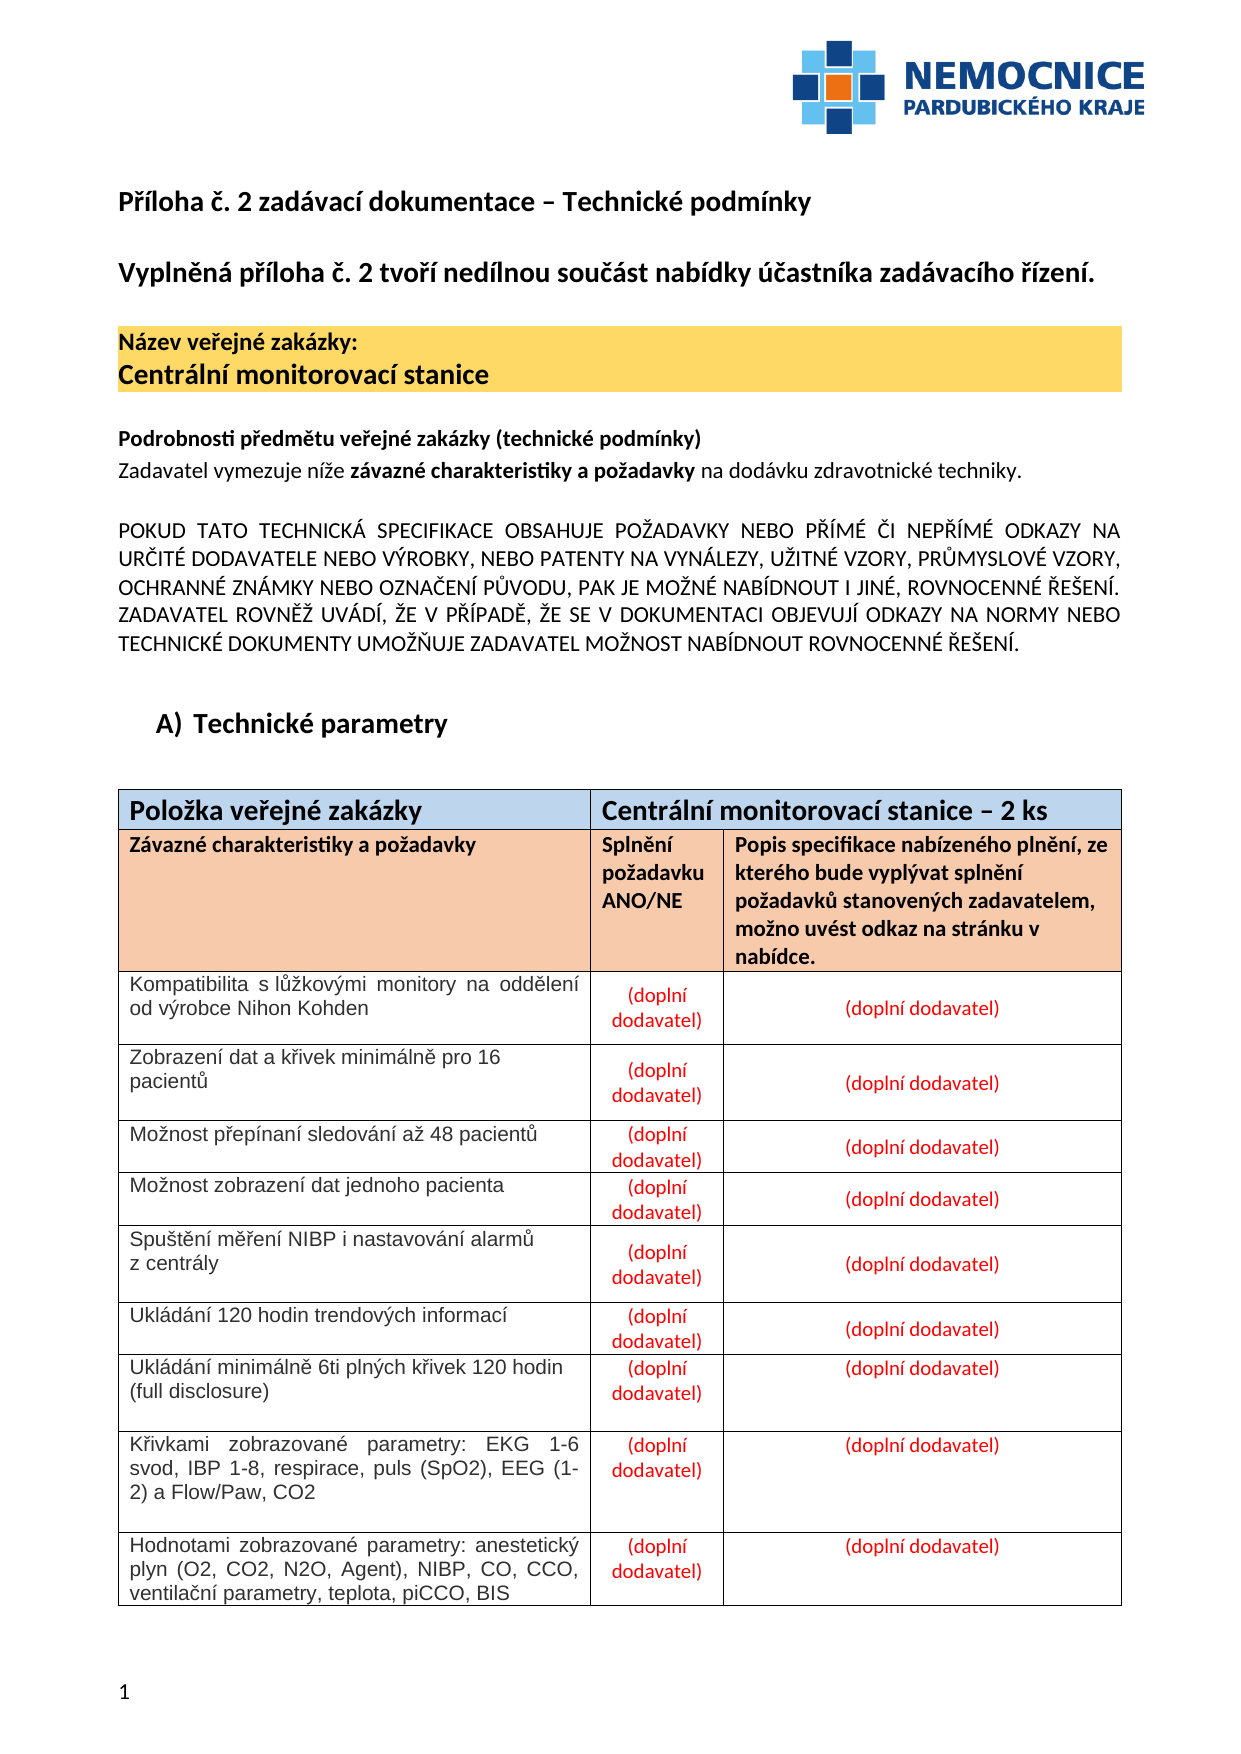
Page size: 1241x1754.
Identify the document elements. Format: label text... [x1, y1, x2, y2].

table_cell Spuštění měření NIBP i nastavování alarmů z centrály [119, 1226, 590, 1302]
table_cell (doplní dodavatel) [591, 1533, 723, 1605]
text Podrobnosti předmětu veřejné zakázky (technické podmínky) [118, 424, 1122, 452]
text Zadavatel vymezuje níže závazné charakteristiky a požadavky na dodávku zdravotnické techniky. [118, 456, 1122, 484]
text Vyplněná příloha č. 2 tvoří nedílnou součást nabídky účastníka zadávacího řízení. [118, 254, 1122, 290]
table_cell Možnost přepínaní sledování až 48 pacientů [119, 1121, 590, 1172]
table_cell Popis specifikace nabízeného plnění, ze kterého bude vyplývat splnění požadavků stanovených zadavatelem, možno uvést odkaz na stránku v nabídce. [724, 830, 1121, 971]
table_cell (doplní dodavatel) [591, 1303, 723, 1354]
table_cell (doplní dodavatel) [591, 1121, 723, 1172]
table_cell Ukládání 120 hodin trendových informací [119, 1303, 590, 1354]
text Název veřejné zakázky: [118, 326, 1122, 356]
table_cell (doplní dodavatel) [724, 1355, 1121, 1431]
table_header Centrální monitorovací stanice – 2 ks [591, 790, 1121, 829]
subtitle Technické parametry [156, 706, 1122, 741]
table_cell Ukládání minimálně 6ti plných křivek 120 hodin (full disclosure) [119, 1355, 590, 1431]
table_cell (doplní dodavatel) [724, 1303, 1121, 1354]
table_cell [119, 1533, 590, 1605]
table_cell Možnost zobrazení dat jednoho pacienta [119, 1173, 590, 1225]
text POKUD TATO TECHNICKÁ SPECIFIKACE OBSAHUJE POŽADAVKY NEBO PŘÍMÉ ČI NEPŘÍMÉ ODKAZY NA URČITÉ DODAVATELE NEBO VÝROBKY, NEBO PATENTY NA VYNÁLEZY, UŽITNÉ VZORY, PRŮMYSLOVÉ VZORY, OCHRANNÉ ZNÁMKY NEBO OZNAČENÍ PŮVODU, PAK JE MOŽNÉ NABÍDNOUT I JINÉ, ROVNOCENNÉ ŘEŠENÍ. ZADAVATEL ROVNĚŽ UVÁDÍ, ŽE V PŘÍPADĚ, ŽE SE V DOKUMENTACI OBJEVUJÍ ODKAZY NA NORMY NEBO TECHNICKÉ DOKUMENTY UMOŽŇUJE ZADAVATEL MOŽNOST NABÍDNOUT ROVNOCENNÉ ŘEŠENÍ. [118, 517, 1122, 657]
text Příloha č. 2 zadávací dokumentace – Technické podmínky [118, 183, 1122, 219]
table_header Položka veřejné zakázky [119, 790, 590, 829]
table_cell (doplní dodavatel) [724, 1226, 1121, 1302]
table_cell (doplní dodavatel) [724, 1121, 1121, 1172]
table_cell Závazné charakteristiky a požadavky [119, 830, 590, 971]
picture [791, 39, 1145, 135]
table_cell (doplní dodavatel) [724, 1045, 1121, 1120]
table_cell (doplní dodavatel) [591, 1355, 723, 1431]
table_cell (doplní dodavatel) [591, 1045, 723, 1120]
table_cell (doplní dodavatel) [724, 1173, 1121, 1225]
table_cell (doplní dodavatel) [591, 1432, 723, 1532]
table_cell (doplní dodavatel) [724, 972, 1121, 1043]
table_cell Křivkami zobrazované parametry: EKG 1-6 svod, IBP 1-8, respirace, puls (SpO2), EEG (1-2) a Flow/Paw, CO2 [119, 1432, 590, 1532]
table_cell Zobrazení dat a křivek minimálně pro 16 pacientů [119, 1045, 590, 1120]
table_cell (doplní dodavatel) [591, 1173, 723, 1225]
table_cell (doplní dodavatel) [591, 1226, 723, 1302]
table_cell (doplní dodavatel) [724, 1533, 1121, 1605]
table_cell (doplní dodavatel) [724, 1432, 1121, 1532]
table_cell Kompatibilita s lůžkovými monitory na oddělení od výrobce Nihon Kohden [119, 972, 590, 1043]
table_cell (doplní dodavatel) [591, 972, 723, 1043]
subtitle Centrální monitorovací stanice [118, 356, 1122, 392]
table_cell Splnění požadavku ANO/NE [591, 830, 723, 971]
